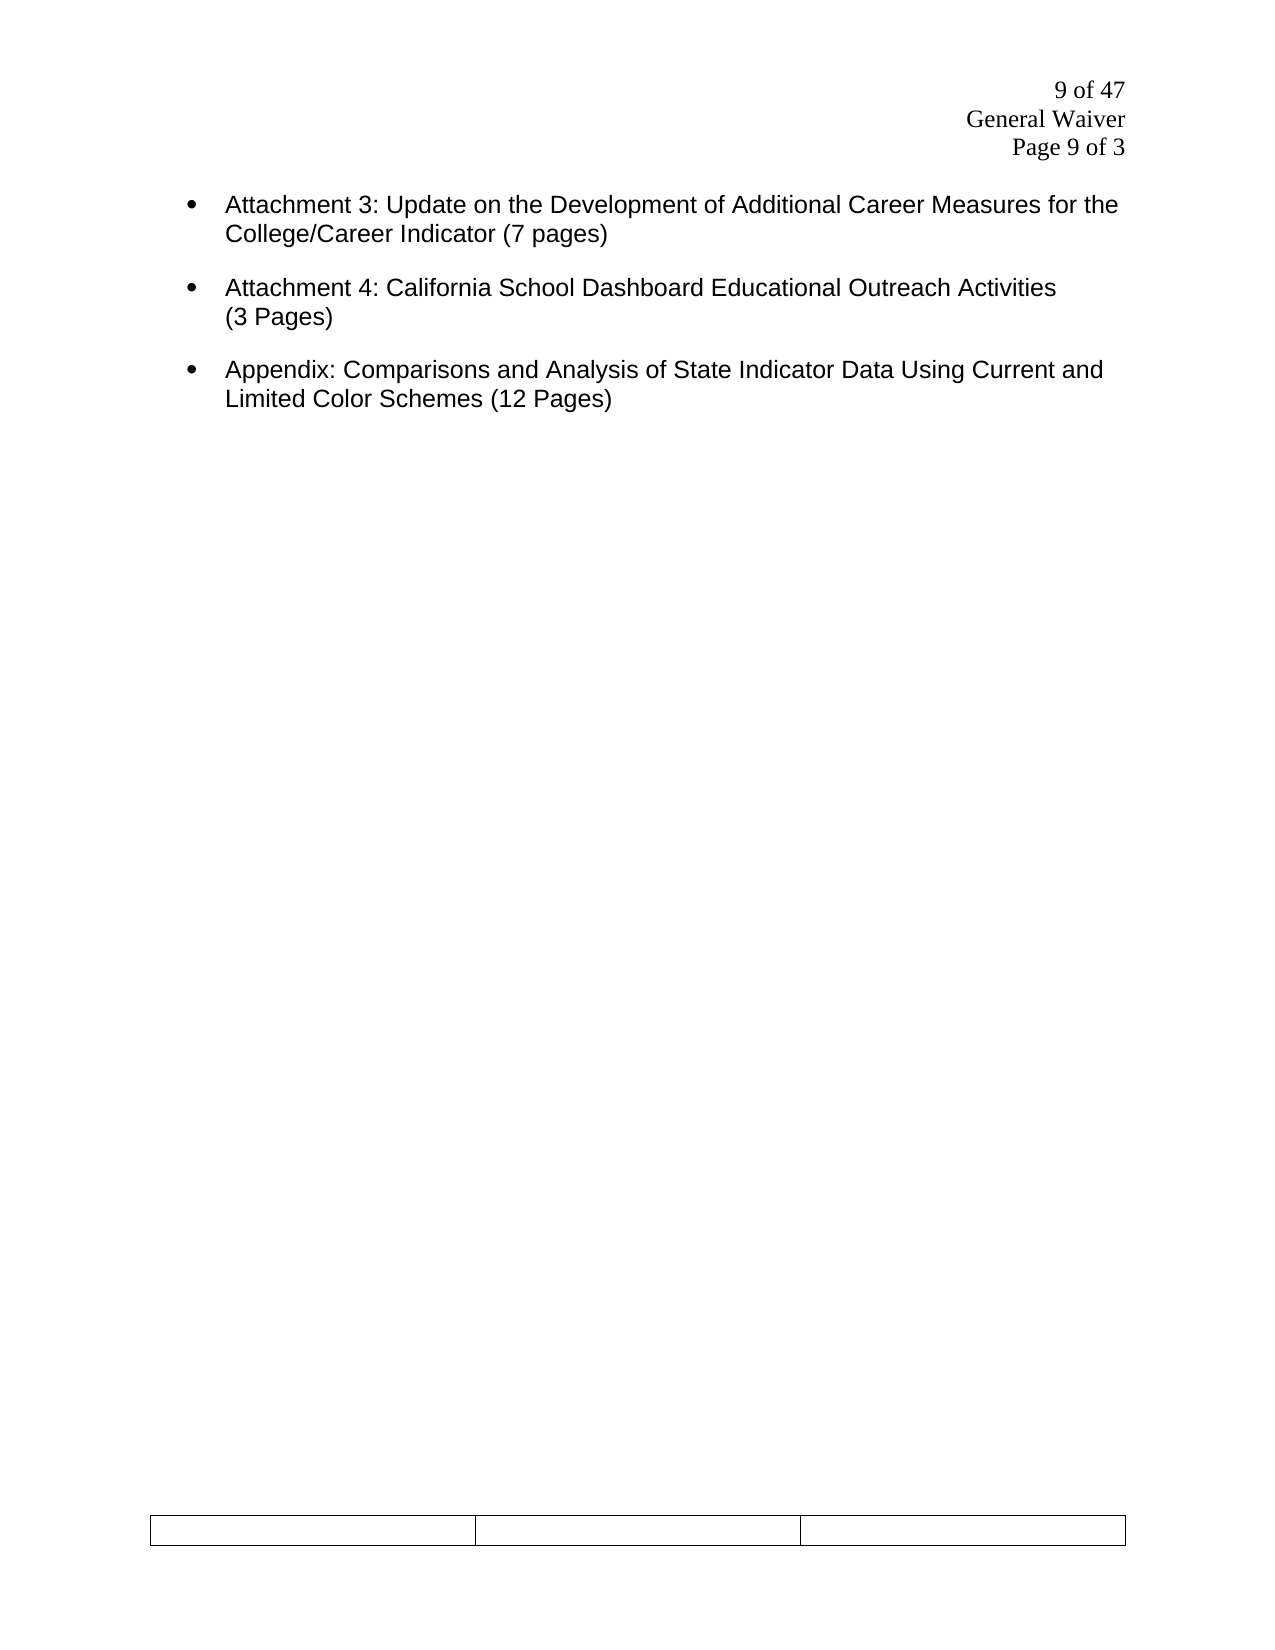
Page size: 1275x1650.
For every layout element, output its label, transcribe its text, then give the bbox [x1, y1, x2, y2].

list Appendix: Comparisons and Analysis of State Indicator Data Using Current and Limited Color Schemes (12 Pages) [187, 355, 1125, 413]
list Attachment 4: California School Dashboard Educational Outreach Activities (3 Pages) [187, 273, 1125, 330]
list Attachment 3: Update on the Development of Additional Career Measures for the College/Career Indicator (7 pages) [187, 190, 1125, 248]
